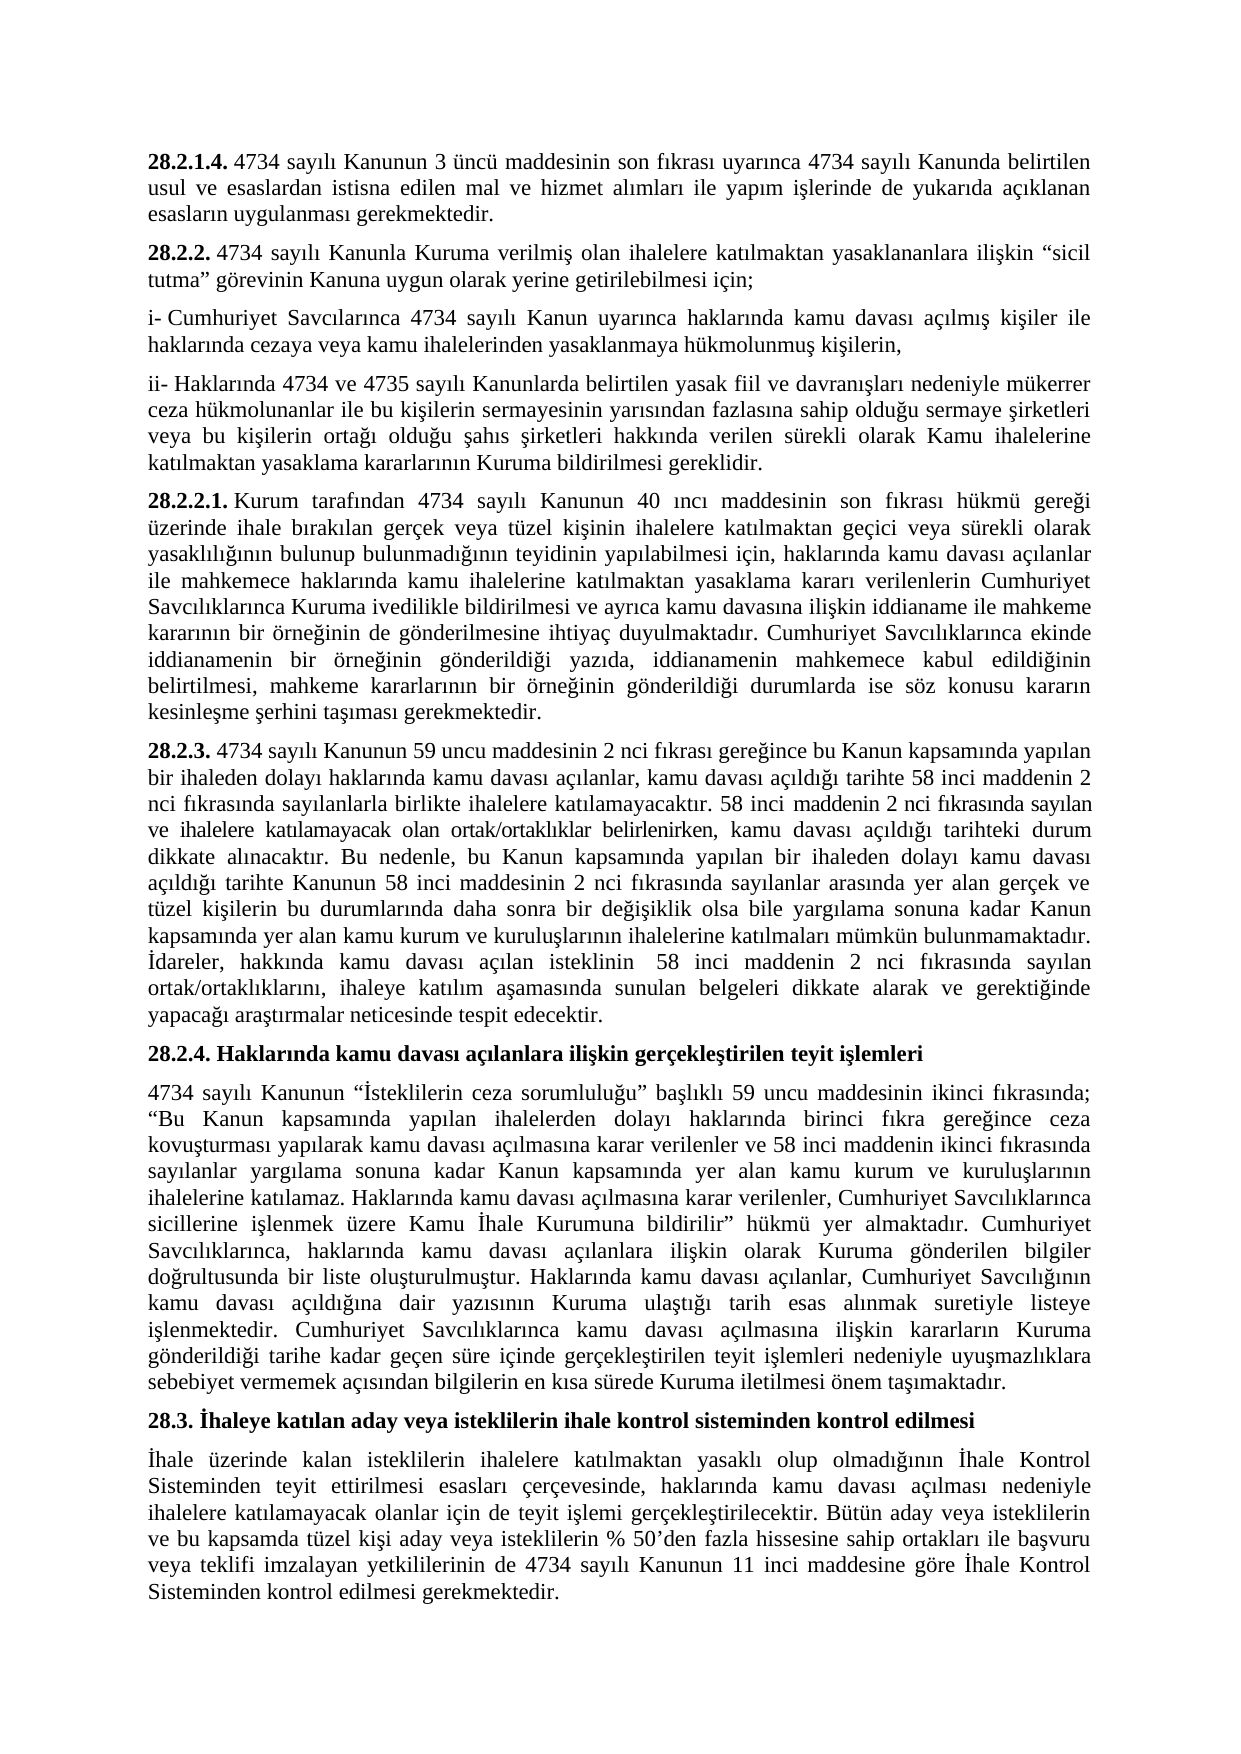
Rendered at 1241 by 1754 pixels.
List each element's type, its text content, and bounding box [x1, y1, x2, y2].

text 28.2.3. 4734 sayılı Kanunun 59 uncu maddesinin 2 nci fıkrası gereğince bu Kanun kapsamında yapılan bir ihaleden dolayı haklarında kamu davası açılanlar, kamu davası açıldığı tarihte 58 inci maddenin 2 nci fıkrasında sayılanlarla birlikte ihalelere katılamayacaktır. 58 inci maddenin 2 nci fıkrasında sayılan ve ihalelere katılamayacak olan ortak/ortaklıklar belirlenirken, kamu davası açıldığı tarihteki durum dikkate alınacaktır. Bu nedenle, bu Kanun kapsamında yapılan bir ihaleden dolayı kamu davası açıldığı tarihte Kanunun 58 inci maddesinin 2 nci fıkrasında sayılanlar arasında yer alan gerçek ve tüzel kişilerin bu durumlarında daha sonra bir değişiklik olsa bile yargılama sonuna kadar Kanun kapsamında yer alan kamu kurum ve kuruluşlarının ihalelerine katılmaları mümkün bulunmamaktadır. İdareler, hakkında kamu davası açılan isteklinin 58 inci maddenin 2 nci fıkrasında sayılan ortak/ortaklıklarını, ihaleye katılım aşamasında sunulan belgeleri dikkate alarak ve gerektiğinde yapacağı araştırmalar neticesinde tespit edecektir. [148, 737, 1092, 1027]
text 28.2.2. 4734 sayılı Kanunla Kuruma verilmiş olan ihalelere katılmaktan yasaklananlara ilişkin “sicil tutma” görevinin Kanuna uygun olarak yerine getirilebilmesi için; [148, 239, 1092, 292]
text 4734 sayılı Kanunun “İsteklilerin ceza sorumluluğu” başlıklı 59 uncu maddesinin ikinci fıkrasında; “Bu Kanun kapsamında yapılan ihalelerden dolayı haklarında birinci fıkra gereğince ceza kovuşturması yapılarak kamu davası açılmasına karar verilenler ve 58 inci maddenin ikinci fıkrasında sayılanlar yargılama sonuna kadar Kanun kapsamında yer alan kamu kurum ve kuruluşlarının ihalelerine katılamaz. Haklarında kamu davası açılmasına karar verilenler, Cumhuriyet Savcılıklarınca sicillerine işlenmek üzere Kamu İhale Kurumuna bildirilir” hükmü yer almaktadır. Cumhuriyet Savcılıklarınca, haklarında kamu davası açılanlara ilişkin olarak Kuruma gönderilen bilgiler doğrultusunda bir liste oluşturulmuştur. Haklarında kamu davası açılanlar, Cumhuriyet Savcılığının kamu davası açıldığına dair yazısının Kuruma ulaştığı tarih esas alınmak suretiyle listeye işlenmektedir. Cumhuriyet Savcılıklarınca kamu davası açılmasına ilişkin kararların Kuruma gönderildiği tarihe kadar geçen süre içinde gerçekleştirilen teyit işlemleri nedeniyle uyuşmazlıklara sebebiyet vermemek açısından bilgilerin en kısa sürede Kuruma iletilmesi önem taşımaktadır. [148, 1078, 1092, 1395]
text ii- Haklarında 4734 ve 4735 sayılı Kanunlarda belirtilen yasak fiil ve davranışları nedeniyle mükerrer ceza hükmolunanlar ile bu kişilerin sermayesinin yarısından fazlasına sahip olduğu sermaye şirketleri veya bu kişilerin ortağı olduğu şahıs şirketleri hakkında verilen sürekli olarak Kamu ihalelerine katılmaktan yasaklama kararlarının Kuruma bildirilmesi gereklidir. [148, 370, 1092, 475]
text 28.2.2.1. Kurum tarafından 4734 sayılı Kanunun 40 ıncı maddesinin son fıkrası hükmü gereği üzerinde ihale bırakılan gerçek veya tüzel kişinin ihalelere katılmaktan geçici veya sürekli olarak yasaklılığının bulunup bulunmadığının teyidinin yapılabilmesi için, haklarında kamu davası açılanlar ile mahkemece haklarında kamu ihalelerine katılmaktan yasaklama kararı verilenlerin Cumhuriyet Savcılıklarınca Kuruma ivedilikle bildirilmesi ve ayrıca kamu davasına ilişkin iddianame ile mahkeme kararının bir örneğinin de gönderilmesine ihtiyaç duyulmaktadır. Cumhuriyet Savcılıklarınca ekinde iddianamenin bir örneğinin gönderildiği yazıda, iddianamenin mahkemece kabul edildiğinin belirtilmesi, mahkeme kararlarının bir örneğinin gönderildiği durumlarda ise söz konusu kararın kesinleşme şerhini taşıması gerekmektedir. [148, 488, 1092, 725]
text 28.2.4. Haklarında kamu davası açılanlara ilişkin gerçekleştirilen teyit işlemleri [148, 1040, 1092, 1066]
text i- Cumhuriyet Savcılarınca 4734 sayılı Kanun uyarınca haklarında kamu davası açılmış kişiler ile haklarında cezaya veya kamu ihalelerinden yasaklanmaya hükmolunmuş kişilerin, [148, 304, 1092, 357]
text 28.3. İhaleye katılan aday veya isteklilerin ihale kontrol sisteminden kontrol edilmesi [148, 1407, 1092, 1434]
text 28.2.1.4. 4734 sayılı Kanunun 3 üncü maddesinin son fıkrası uyarınca 4734 sayılı Kanunda belirtilen usul ve esaslardan istisna edilen mal ve hizmet alımları ile yapım işlerinde de yukarıda açıklanan esasların uygulanması gerekmektedir. [148, 148, 1092, 227]
text İhale üzerinde kalan isteklilerin ihalelere katılmaktan yasaklı olup olmadığının İhale Kontrol Sisteminden teyit ettirilmesi esasları çerçevesinde, haklarında kamu davası açılması nedeniyle ihalelere katılamayacak olanlar için de teyit işlemi gerçekleştirilecektir. Bütün aday veya isteklilerin ve bu kapsamda tüzel kişi aday veya isteklilerin % 50’den fazla hissesine sahip ortakları ile başvuru veya teklifi imzalayan yetkililerinin de 4734 sayılı Kanunun 11 inci maddesine göre İhale Kontrol Sisteminden kontrol edilmesi gerekmektedir. [148, 1446, 1092, 1604]
